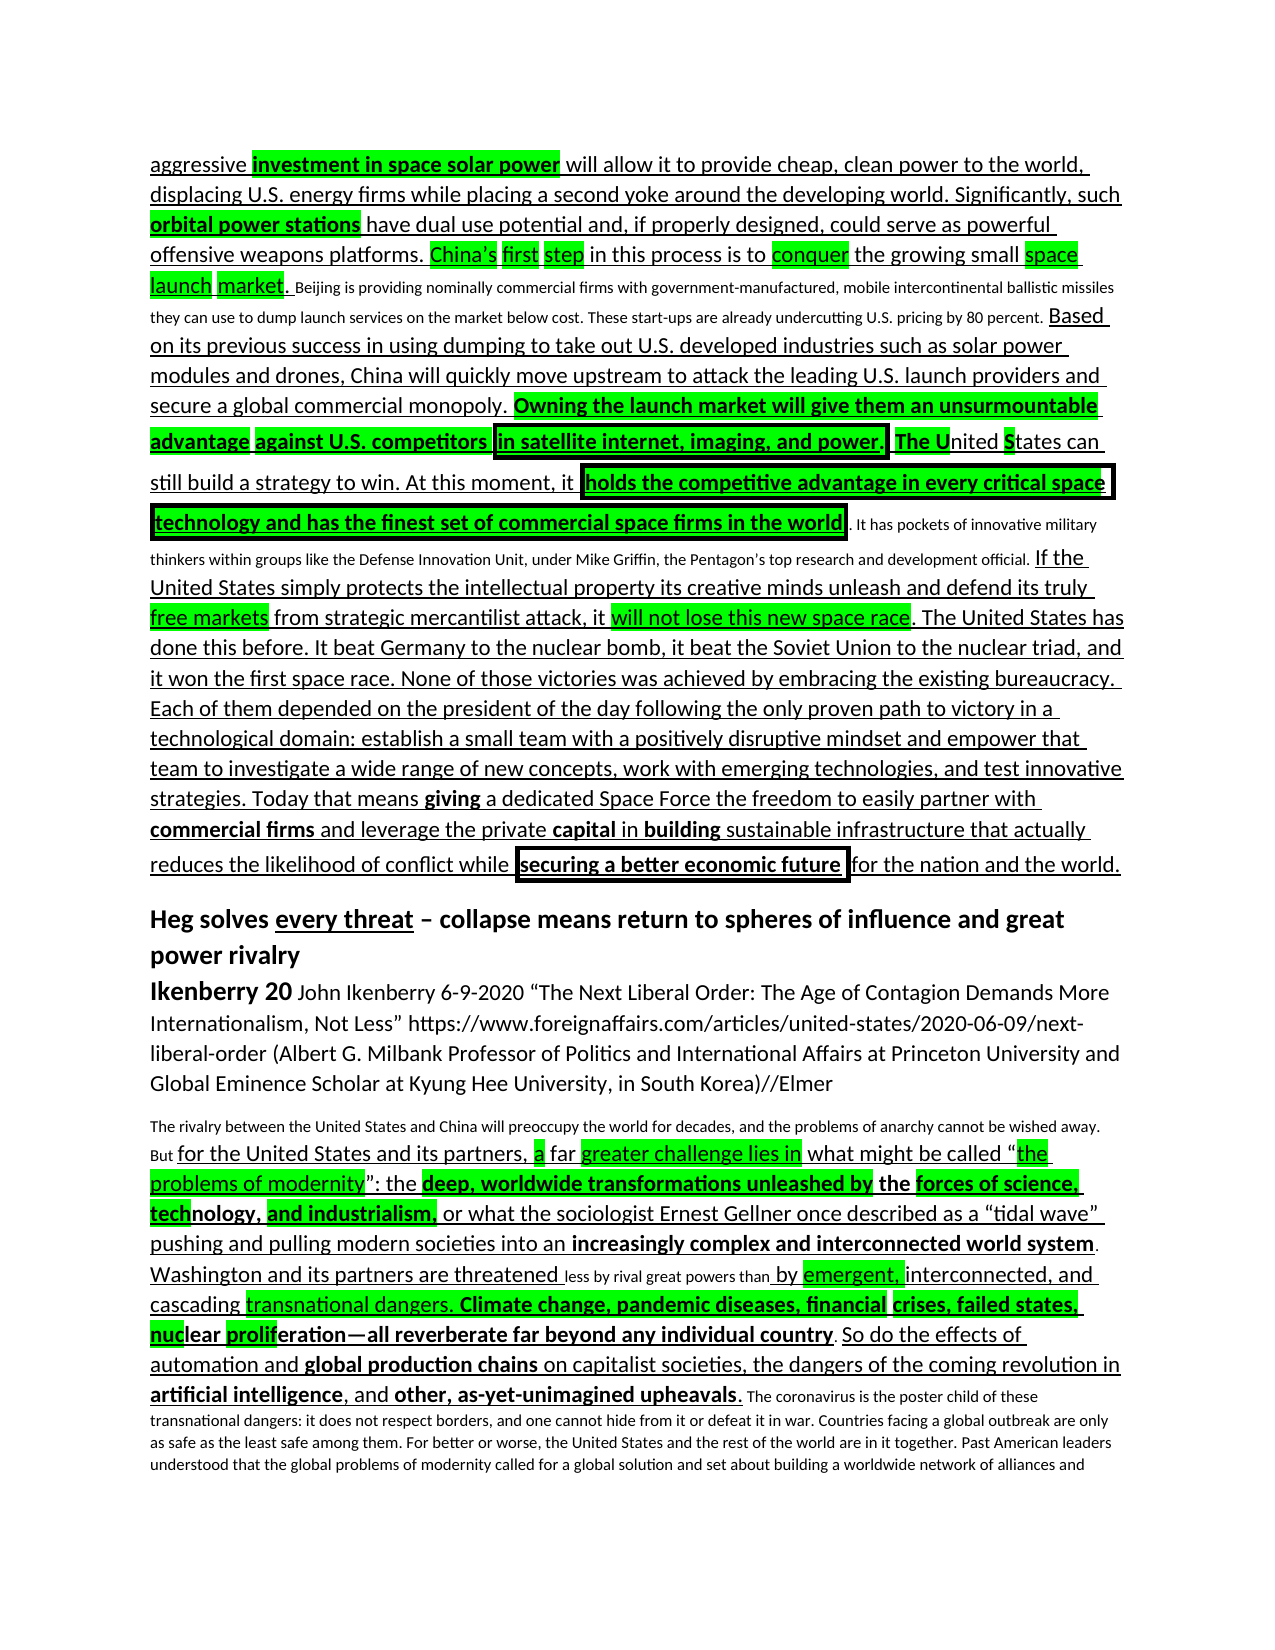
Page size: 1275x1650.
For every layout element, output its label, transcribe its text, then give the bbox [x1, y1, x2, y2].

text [150, 150, 1125, 883]
text Ikenberry 20 John Ikenberry 6-9-2020 “The Next Liberal Order: The Age of Contagion Demands More Internationalism, Not Less” https://www.foreignaffairs.com/articles/united-states/2020-06-09/next-liberal-order (Albert G. Milbank Professor of Politics and International Affairs at Princeton University and Global Eminence Scholar at Kyung Hee University, in South Korea)//Elmer [150, 974, 1125, 1097]
subtitle Heg solves every threat – collapse means return to spheres of influence and great power rivalry [150, 903, 1125, 971]
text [150, 1116, 1125, 1474]
